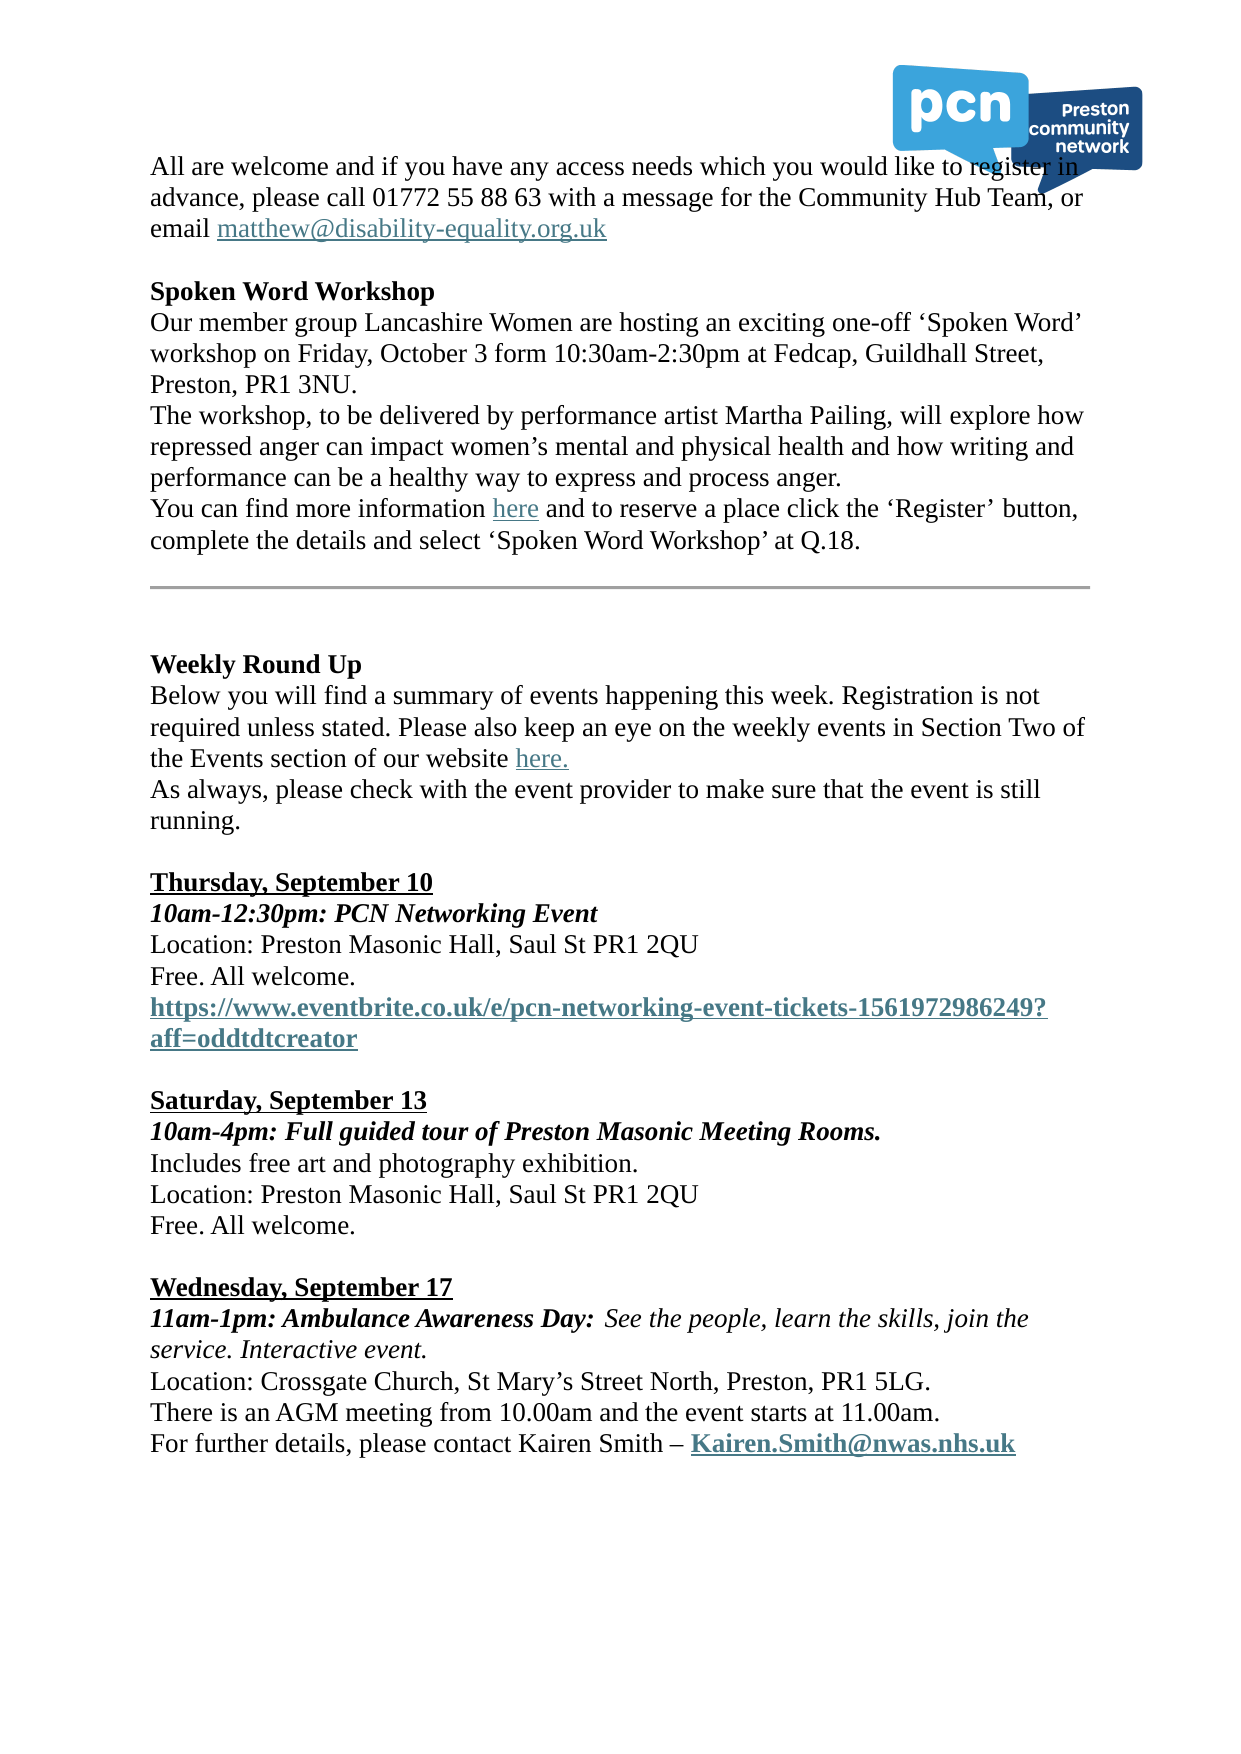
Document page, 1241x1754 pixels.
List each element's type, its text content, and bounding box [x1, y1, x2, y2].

text Location: Preston Masonic Hall, Saul St PR1 2QU [150, 929, 1090, 960]
text Location: Crossgate Church, St Mary’s Street North, Preston, PR1 5LG. [150, 1365, 1090, 1396]
text Weekly Round Up Below you will find a summary of events happening this week. Registration is not required unless stated. Please also keep an eye on the weekly events in Section Two of the Events section of our website here. As always, please check with the event provider to make sure that the event is still running. [150, 648, 1090, 835]
text There is an AGM meeting from 10.00am and the event starts at 11.00am. [150, 1396, 1090, 1427]
text Saturday, September 13 [150, 1084, 1090, 1116]
text Thursday, September 10 [150, 866, 1090, 897]
text Our member group Lancashire Women are hosting an exciting one-off ‘Spoken Word’ workshop on Friday, October 3 form 10:30am-2:30pm at Fedcap, Guildhall Street, Preston, PR1 3NU. [150, 306, 1090, 399]
text 10am-4pm: Full guided tour of Preston Masonic Meeting Rooms. [150, 1116, 1090, 1147]
text The workshop, to be delivered by performance artist Martha Pailing, will explore how repressed anger can impact women’s mental and physical health and how writing and performance can be a healthy way to express and process anger. [150, 399, 1090, 493]
text Free. All welcome. [150, 1209, 1090, 1240]
text Free. All welcome. [150, 960, 1090, 991]
text 10am-12:30pm: PCN Networking Event [150, 897, 1090, 929]
text Includes free art and photography exhibition. [150, 1147, 1090, 1178]
text https://www.eventbrite.co.uk/e/pcn-networking-event-tickets-1561972986249?aff=oddtdtcreator [150, 991, 1090, 1053]
text All are welcome and if you have any access needs which you would like to register in advance, please call 01772 55 88 63 with a message for the Community Hub Team, or email matthew@disability-equality.org.uk [150, 150, 1090, 243]
text For further details, please contact Kairen Smith – Kairen.Smith@nwas.nhs.uk [150, 1427, 1090, 1458]
text Location: Preston Masonic Hall, Saul St PR1 2QU [150, 1178, 1090, 1209]
picture [892, 65, 1143, 194]
text 11am-1pm: Ambulance Awareness Day: See the people, learn the skills, join the service. Interactive event. [150, 1302, 1090, 1365]
text Spoken Word Workshop [150, 274, 1090, 306]
text You can find more information here and to reserve a place click the ‘Register’ button, complete the details and select ‘Spoken Word Workshop’ at Q.18. [150, 493, 1090, 555]
text Wednesday, September 17 [150, 1271, 1090, 1302]
